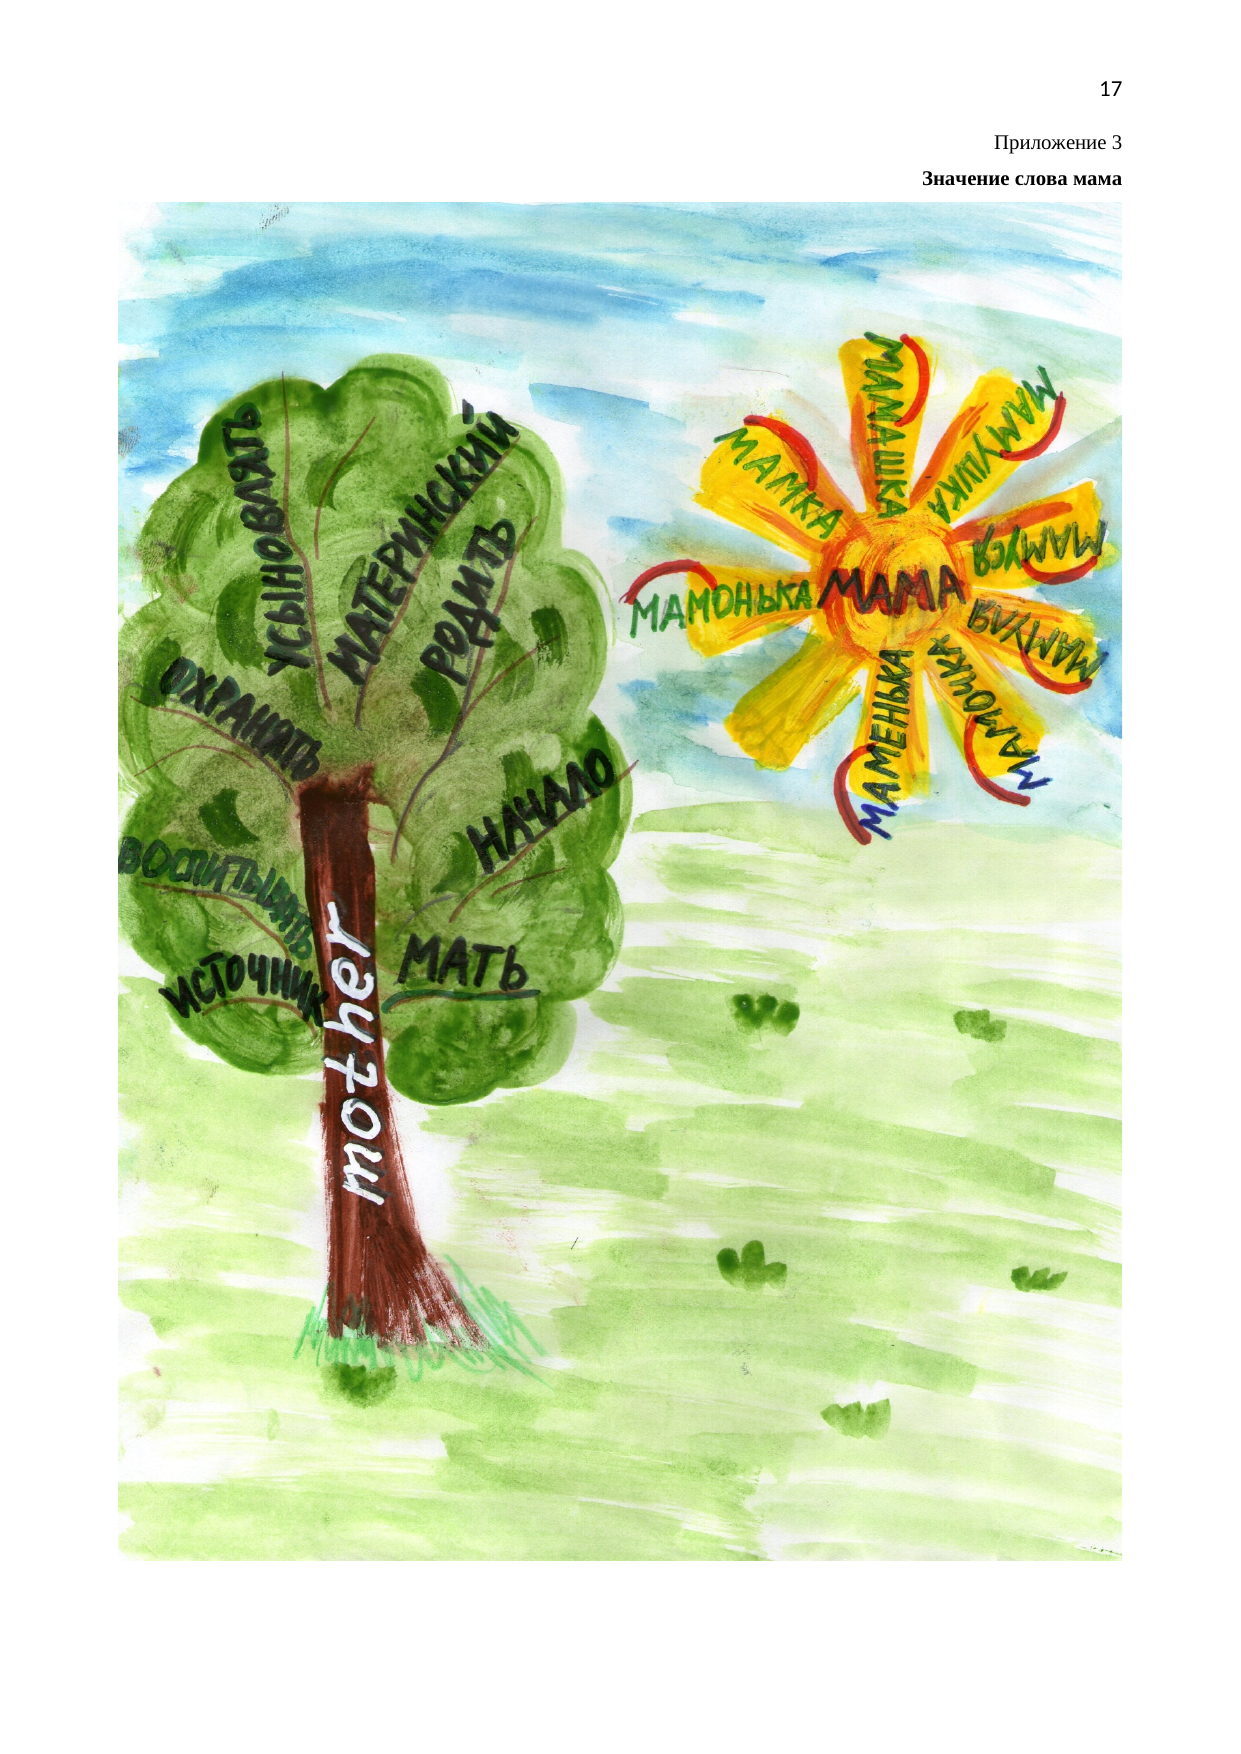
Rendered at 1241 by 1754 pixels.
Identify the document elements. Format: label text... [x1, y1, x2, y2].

picture [118, 202, 1123, 1561]
text Приложение 3 [118, 130, 1122, 154]
text Значение слова мама [118, 166, 1122, 190]
